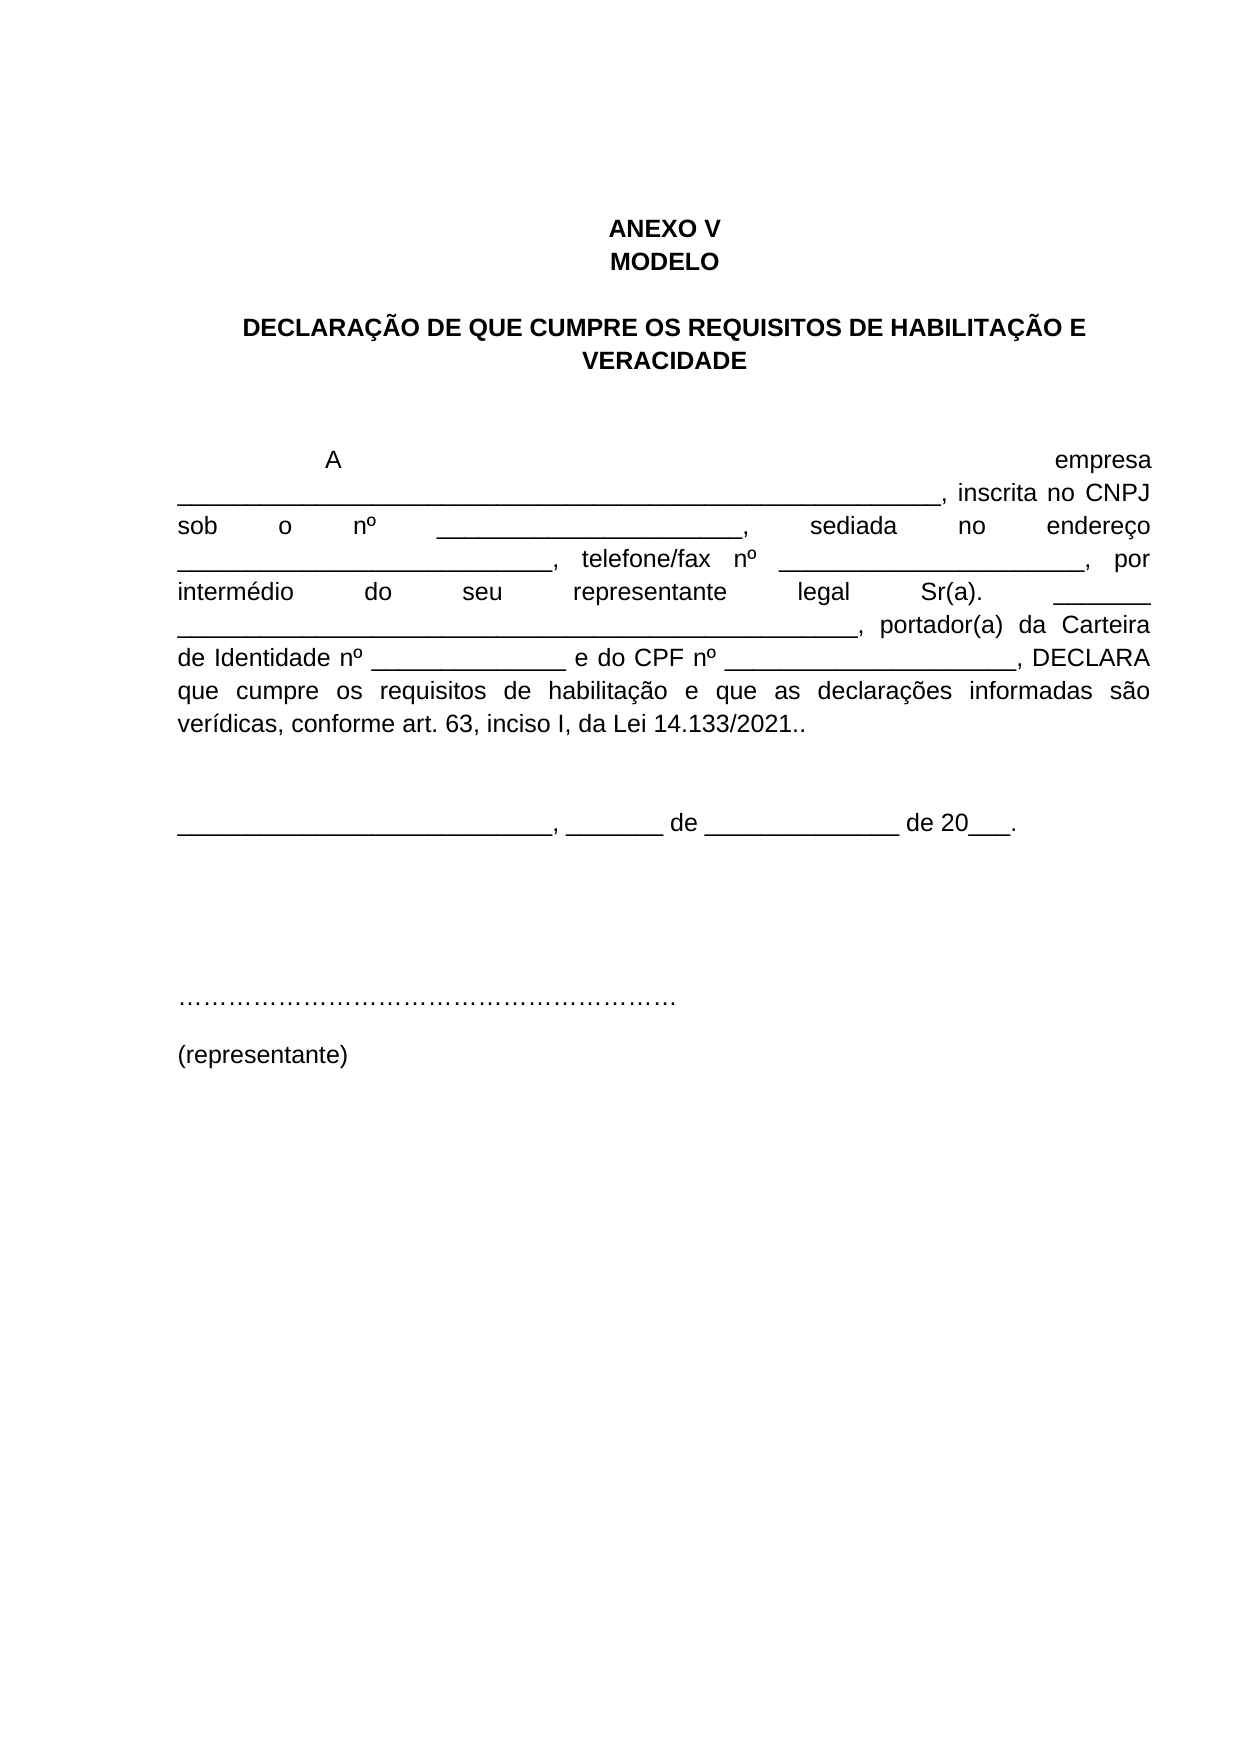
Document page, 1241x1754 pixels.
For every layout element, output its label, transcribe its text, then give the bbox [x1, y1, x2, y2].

text (representante) [177, 1040, 1152, 1069]
text ___________________________, _______ de ______________ de 20___. [177, 808, 1152, 837]
text …………………………………………………… [177, 982, 1152, 1011]
text DECLARAÇÃO DE QUE CUMPRE OS REQUISITOS DE HABILITAÇÃO E VERACIDADE [177, 313, 1152, 374]
text MODELO [177, 247, 1152, 275]
text A empresa _______________________________________________________, inscrita no CNPJ sob o nº ______________________, sediada no endereço ___________________________, telefone/fax nº ______________________, por intermédio do seu representante legal Sr(a). _______ _________________________________________________, portador(a) da Carteira de Identidade nº ______________ e do CPF nº _____________________, DECLARA que cumpre os requisitos de habilitação e que as declarações informadas são verídicas, conforme art. 63, inciso I, da Lei 14.133/2021.. [177, 445, 1152, 738]
text ANEXO V [177, 214, 1152, 242]
